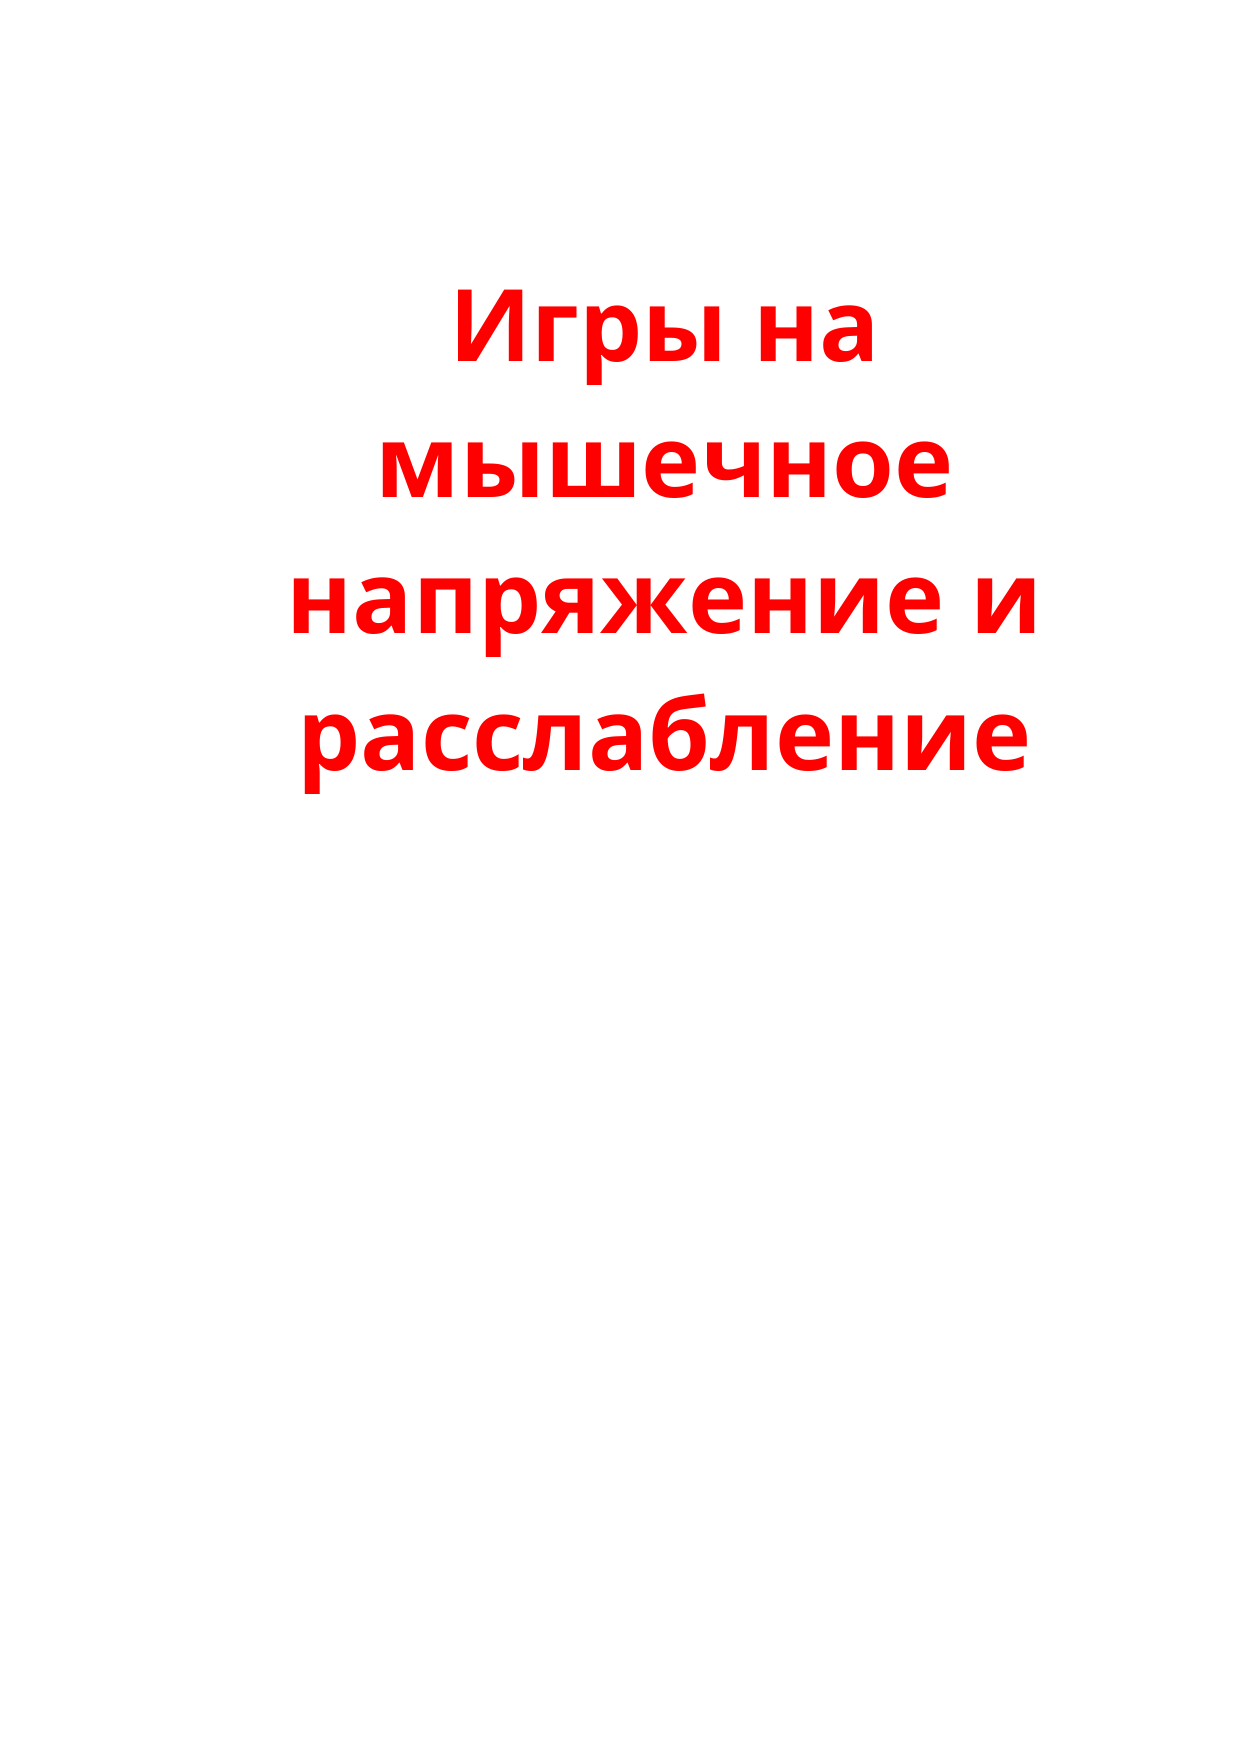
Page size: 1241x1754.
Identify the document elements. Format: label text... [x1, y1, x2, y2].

text Игры на мышечное напряжение и расслабление [177, 254, 1152, 799]
